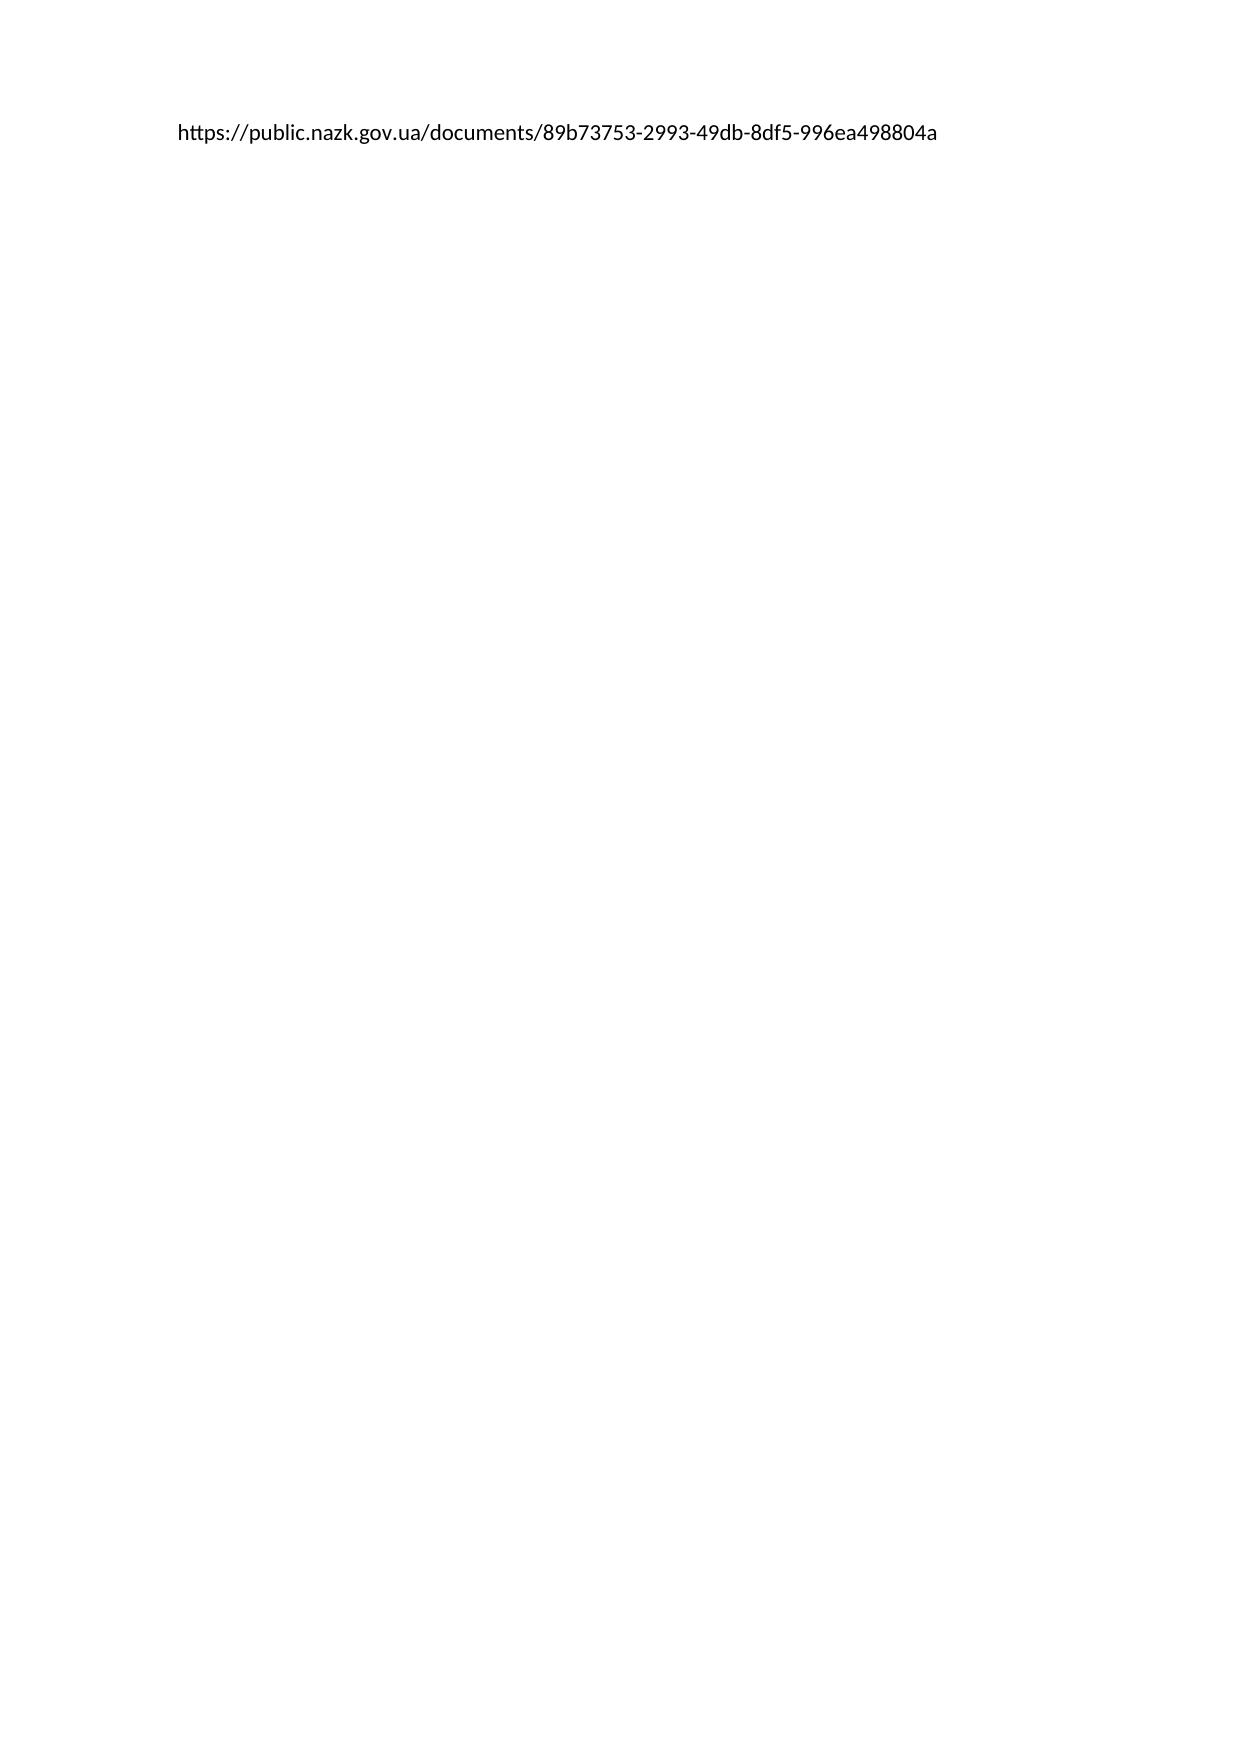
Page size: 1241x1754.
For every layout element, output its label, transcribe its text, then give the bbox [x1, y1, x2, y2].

text https://public.nazk.gov.ua/documents/89b73753-2993-49db-8df5-996ea498804a [177, 118, 1152, 146]
